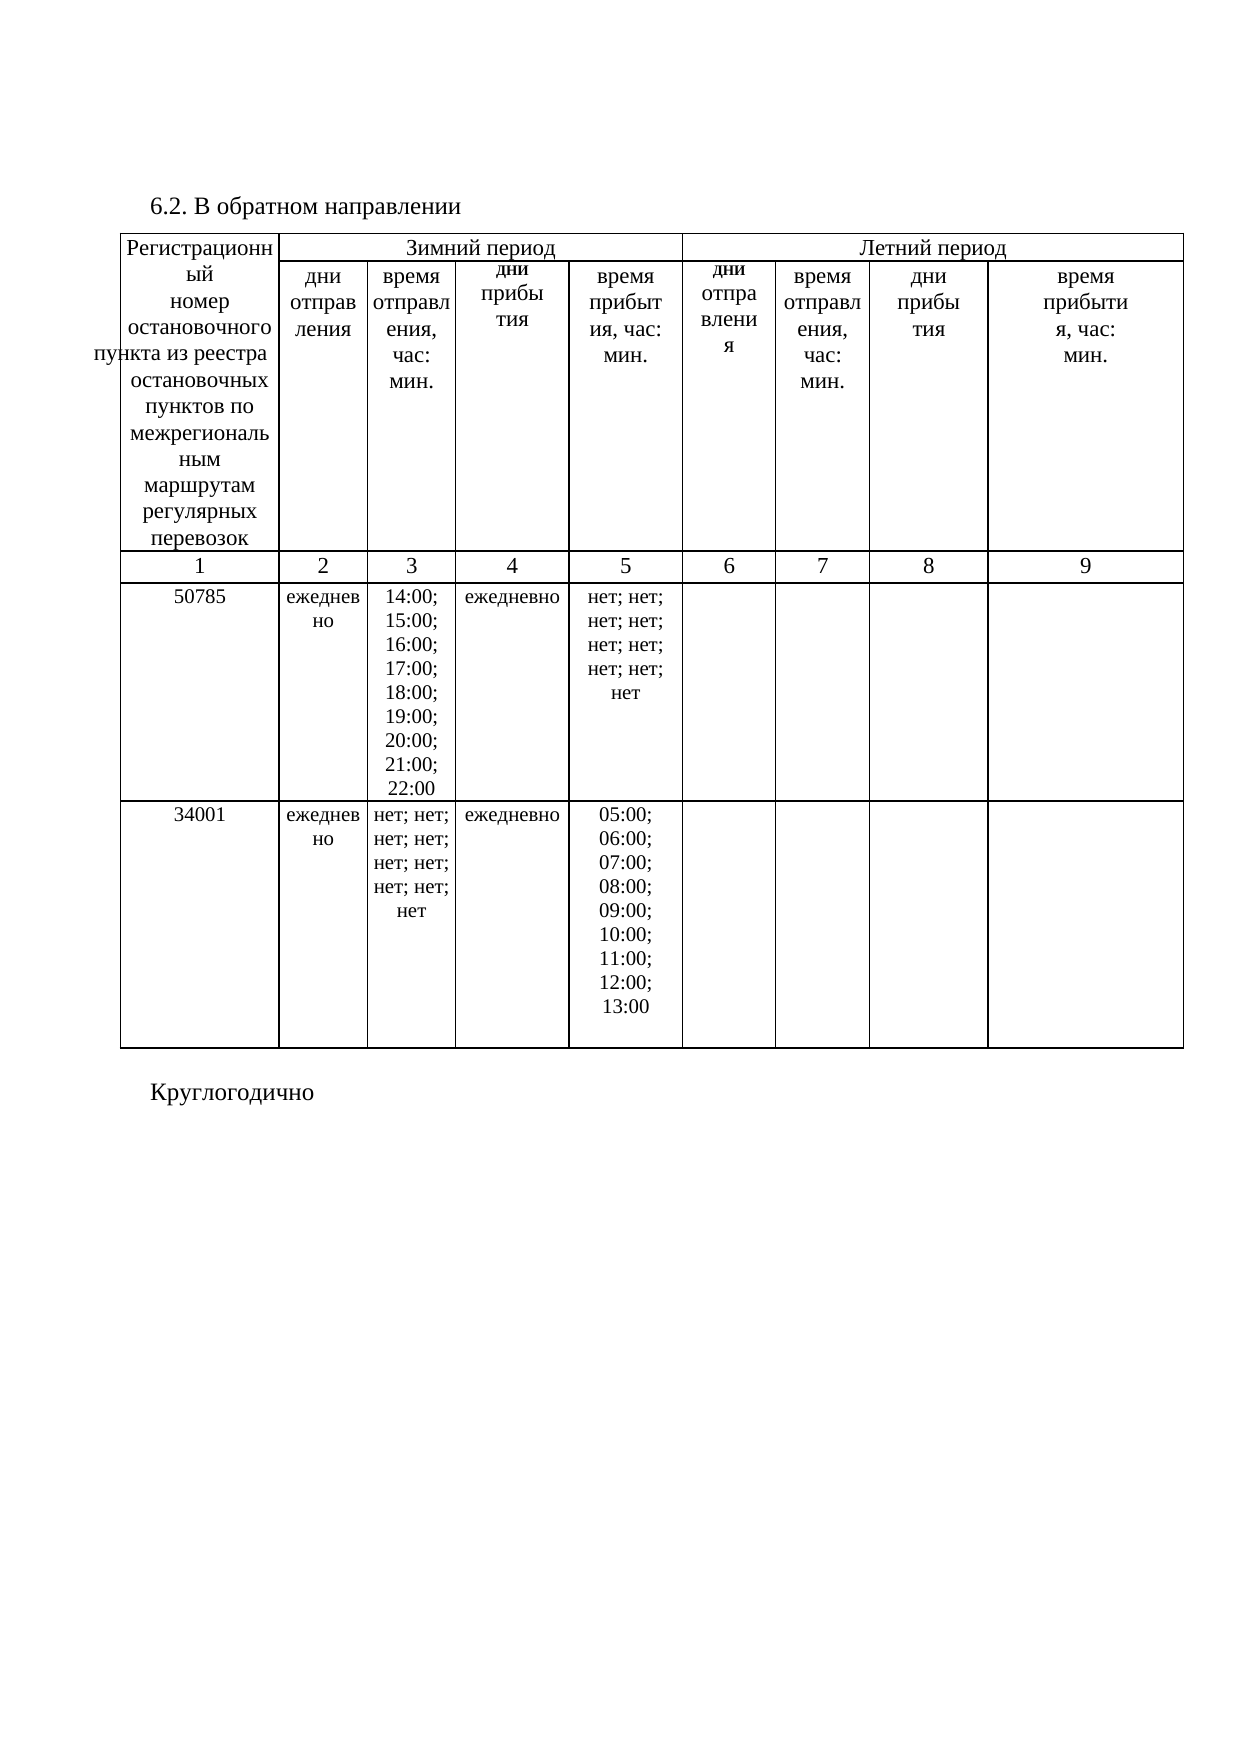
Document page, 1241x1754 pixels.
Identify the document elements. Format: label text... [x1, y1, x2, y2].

text Круглогодично [150, 1077, 1090, 1106]
table_cell [776, 584, 869, 800]
table_cell ежедневно [280, 802, 367, 1047]
table_cell 50785 [121, 584, 278, 800]
table_cell время прибыти я, час: мин. [989, 262, 1183, 550]
table_cell 05:00; 06:00; 07:00; 08:00; 09:00; 10:00; 11:00; 12:00; 13:00 [570, 802, 682, 1047]
table_cell нет; нет; нет; нет; нет; нет; нет; нет; нет [368, 802, 455, 1047]
table_cell 7 [776, 552, 869, 582]
table_cell ежедневно [456, 802, 568, 1047]
table_cell [776, 802, 869, 1047]
table_cell 9 [989, 552, 1183, 582]
table_cell 2 [280, 552, 367, 582]
table_cell время прибыт ия, час: мин. [570, 262, 682, 550]
table_cell 4 [456, 552, 568, 582]
table_cell дни прибы тия [870, 262, 987, 550]
table_cell [989, 584, 1183, 800]
table_cell 5 [570, 552, 682, 582]
table_cell дни отправ ления [280, 262, 367, 550]
table_cell [989, 802, 1183, 1047]
table_header Регистрационный номер остановочного пункта из реестра остановочных пунктов по межрегиональным маршрутам регулярных перевозок [121, 234, 278, 550]
table_cell 6 [683, 552, 775, 582]
table_cell время отправл ения, час: мин. [368, 262, 455, 550]
table_header Летний период [683, 234, 1183, 260]
table_cell [870, 584, 987, 800]
table_cell [683, 802, 775, 1047]
table_cell 34001 [121, 802, 278, 1047]
table_header Зимний период [280, 234, 682, 260]
table_cell [683, 584, 775, 800]
table_cell [870, 802, 987, 1047]
table_cell нет; нет; нет; нет; нет; нет; нет; нет; нет [570, 584, 682, 800]
table_cell 3 [368, 552, 455, 582]
table_cell 14:00; 15:00; 16:00; 17:00; 18:00; 19:00; 20:00; 21:00; 22:00 [368, 584, 455, 800]
table_cell ежедневно [280, 584, 367, 800]
text 6.2. В обратном направлении [150, 191, 1090, 220]
table_cell ДНИ отпра влени я [683, 262, 775, 550]
table_cell ежедневно [456, 584, 568, 800]
table_cell время отправл ения, час: мин. [776, 262, 869, 550]
table_cell 1 [121, 552, 278, 582]
table_cell 8 [870, 552, 987, 582]
table_cell ДНИ прибы тия [456, 262, 568, 550]
